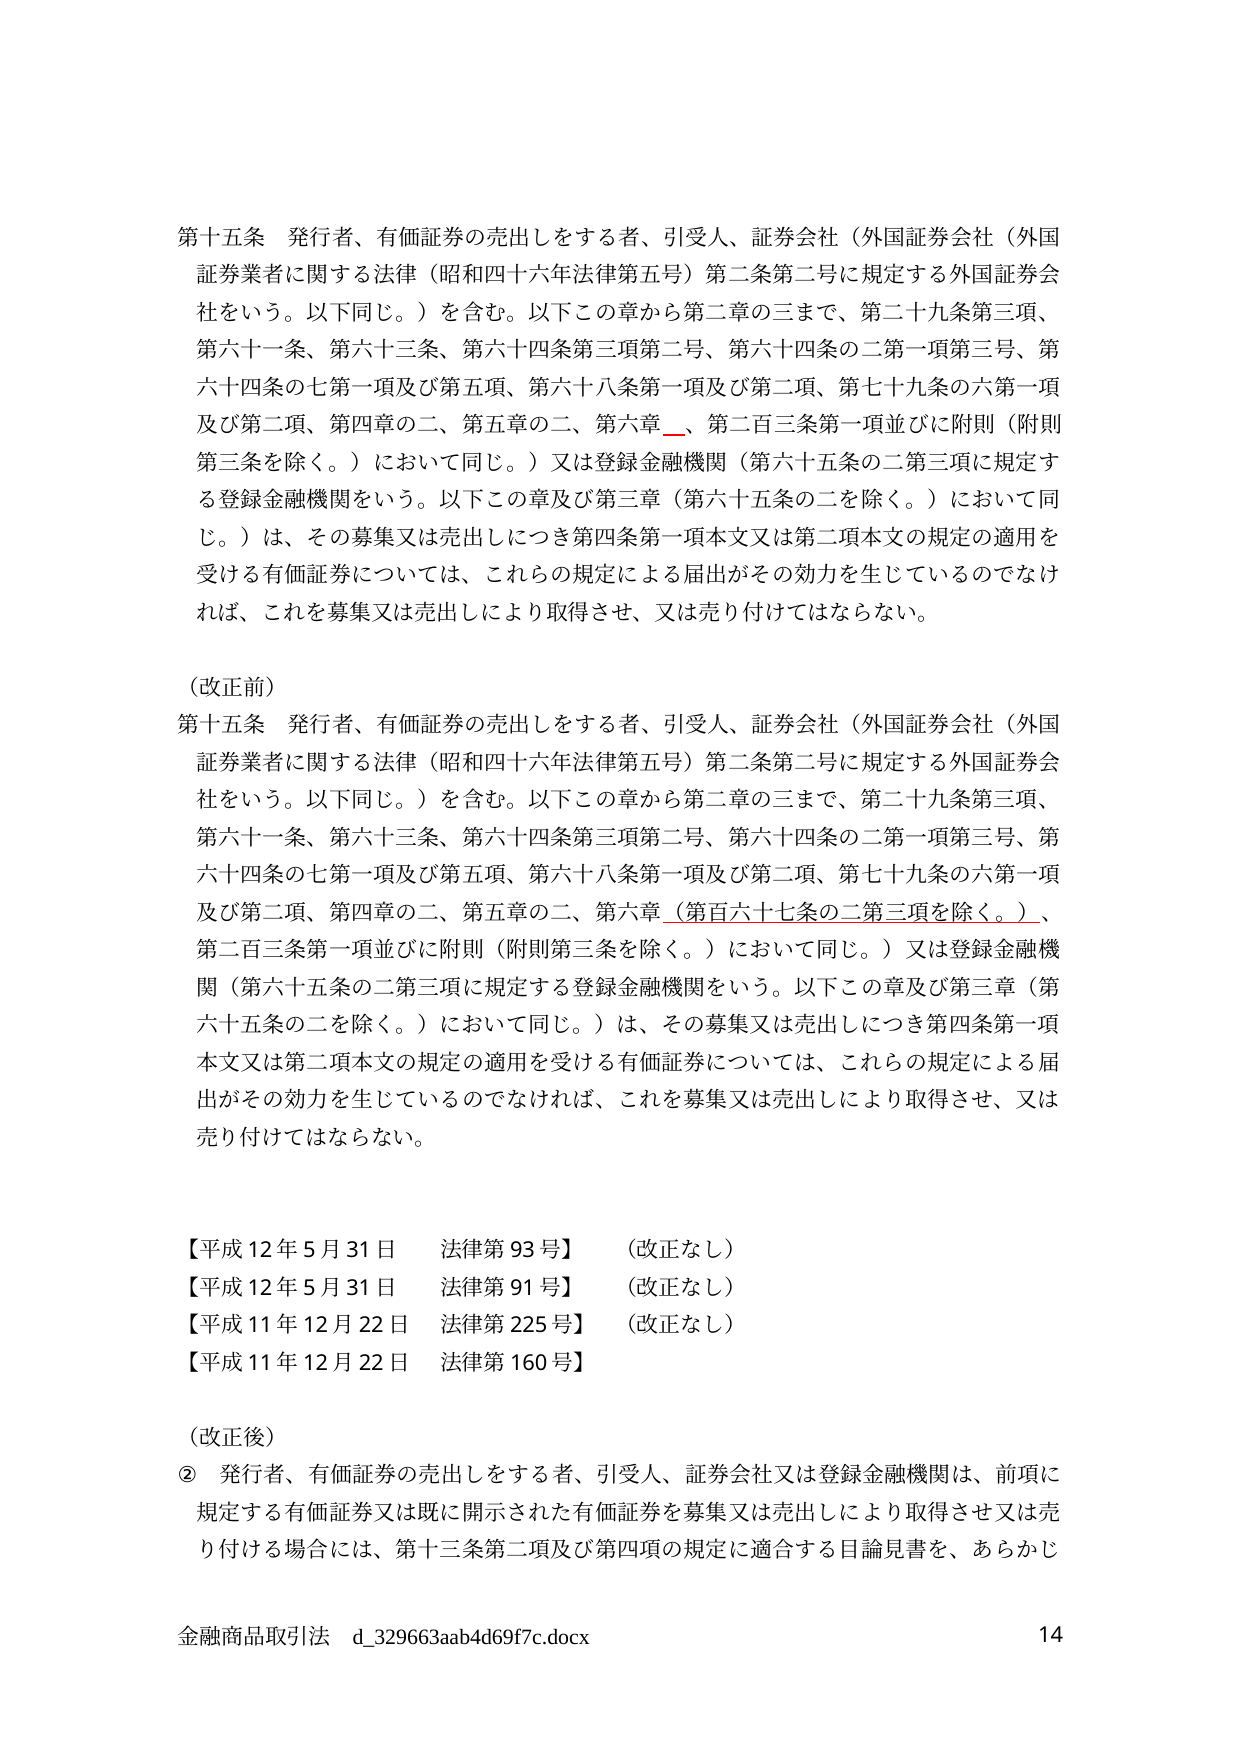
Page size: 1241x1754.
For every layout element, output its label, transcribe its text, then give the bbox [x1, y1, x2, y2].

text （改正後） [177, 1417, 1063, 1454]
text 【平成11年12月22日 法律第160号】 [177, 1342, 1063, 1379]
text 【平成12年5月31日 法律第93号】 （改正なし） [177, 1229, 1063, 1267]
text 第十五条 発行者、有価証券の売出しをする者、引受人、証券会社（外国証券会社（外国証券業者に関する法律（昭和四十六年法律第五号）第二条第二号に規定する外国証券会社をいう。以下同じ。）を含む。以下この章から第二章の三まで、第二十九条第三項、第六十一条、第六十三条、第六十四条第三項第二号、第六十四条の二第一項第三号、第六十四条の七第一項及び第五項、第六十八条第一項及び第二項、第七十九条の六第一項及び第二項、第四章の二、第五章の二、第六章（第百六十七条の二第三項を除く。）、第二百三条第一項並びに附則（附則第三条を除く。）において同じ。）又は登録金融機関（第六十五条の二第三項に規定する登録金融機関をいう。以下この章及び第三章（第六十五条の二を除く。）において同じ。）は、その募集又は売出しにつき第四条第一項本文又は第二項本文の規定の適用を受ける有価証券については、これらの規定による届出がその効力を生じているのでなければ、これを募集又は売出しにより取得させ、又は売り付けてはならない。 [177, 704, 1063, 1154]
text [177, 1454, 1063, 1567]
text 第十五条 発行者、有価証券の売出しをする者、引受人、証券会社（外国証券会社（外国証券業者に関する法律（昭和四十六年法律第五号）第二条第二号に規定する外国証券会社をいう。以下同じ。）を含む。以下この章から第二章の三まで、第二十九条第三項、第六十一条、第六十三条、第六十四条第三項第二号、第六十四条の二第一項第三号、第六十四条の七第一項及び第五項、第六十八条第一項及び第二項、第七十九条の六第一項及び第二項、第四章の二、第五章の二、第六章 、第二百三条第一項並びに附則（附則第三条を除く。）において同じ。）又は登録金融機関（第六十五条の二第三項に規定する登録金融機関をいう。以下この章及び第三章（第六十五条の二を除く。）において同じ。）は、その募集又は売出しにつき第四条第一項本文又は第二項本文の規定の適用を受ける有価証券については、これらの規定による届出がその効力を生じているのでなければ、これを募集又は売出しにより取得させ、又は売り付けてはならない。 [177, 217, 1063, 629]
text （改正前） [177, 667, 1063, 704]
text 【平成12年5月31日 法律第91号】 （改正なし） [177, 1267, 1063, 1304]
text 【平成11年12月22日 法律第225号】 （改正なし） [177, 1304, 1063, 1342]
